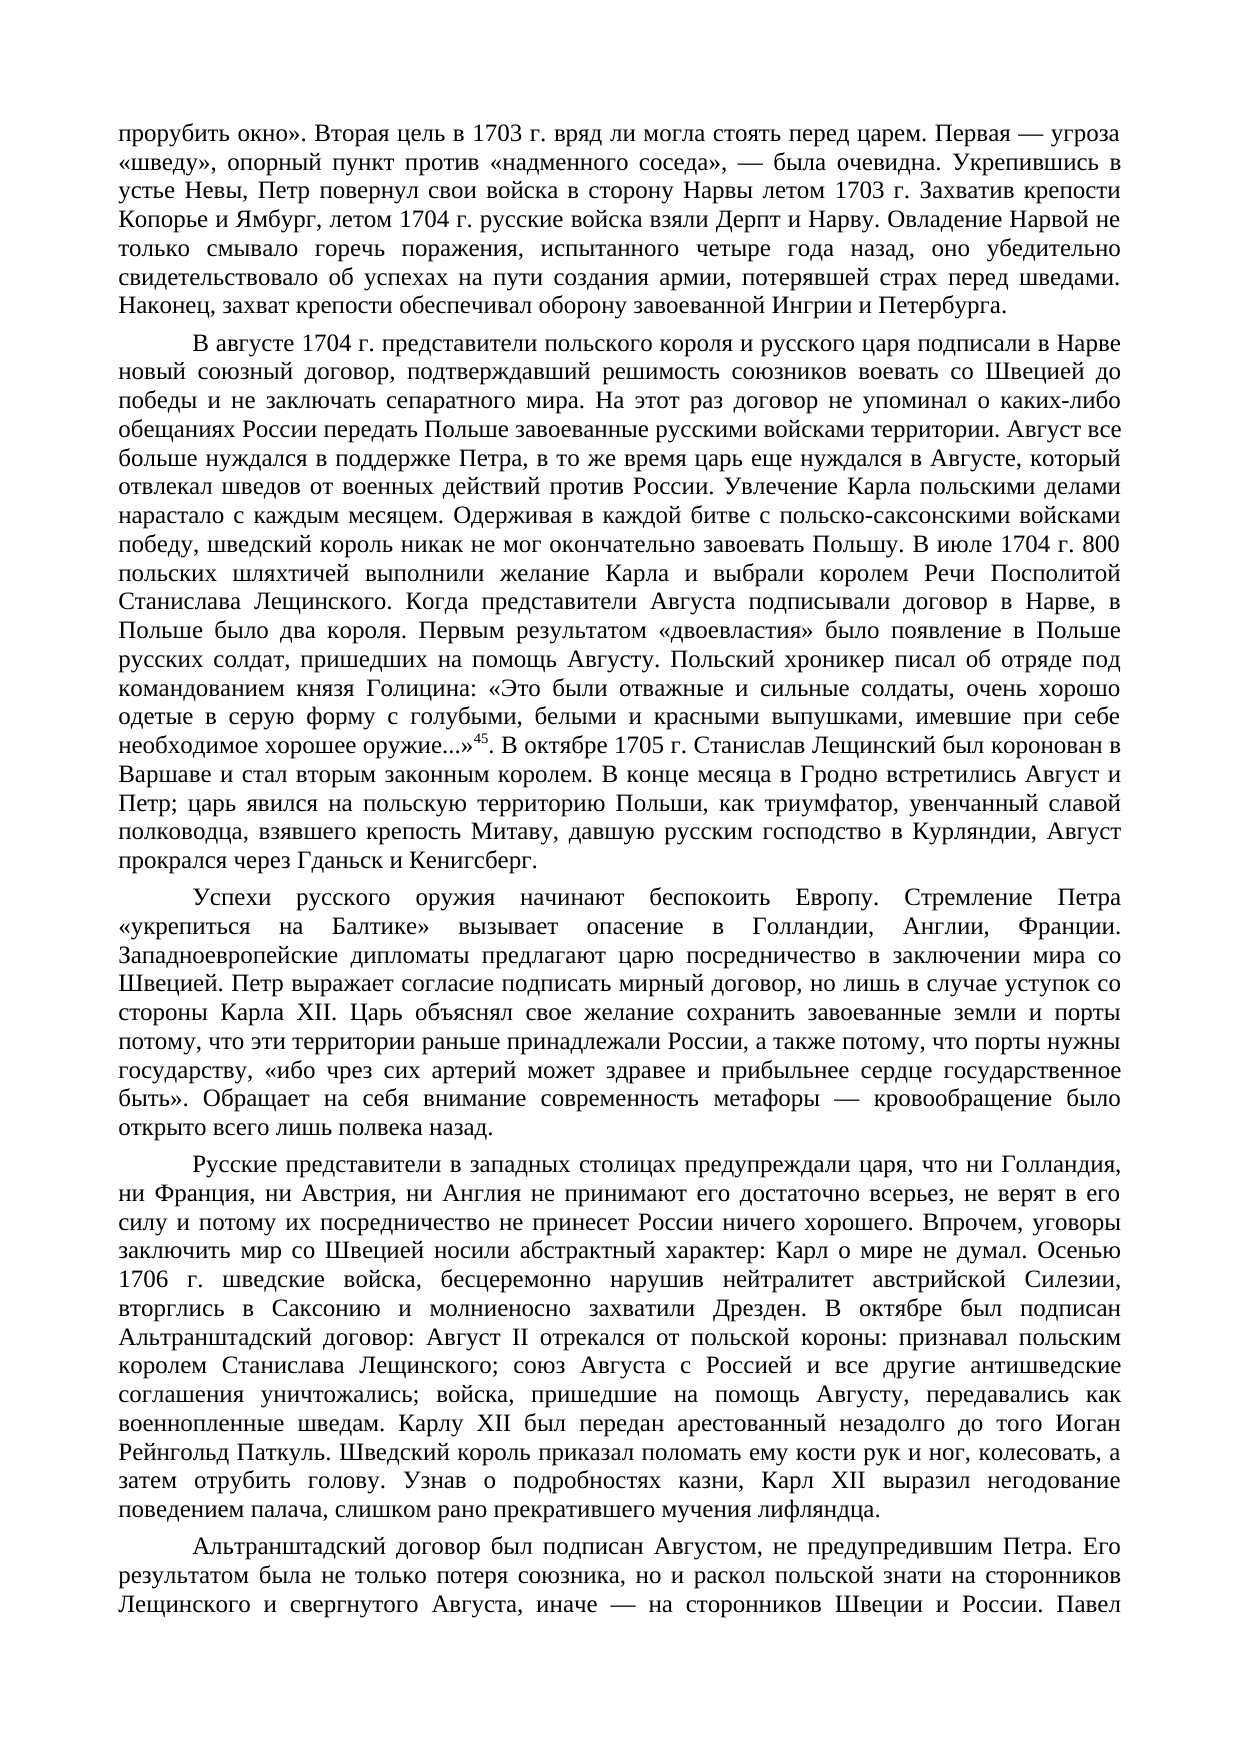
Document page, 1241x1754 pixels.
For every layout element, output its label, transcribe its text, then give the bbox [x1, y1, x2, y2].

text Успехи русского оружия начинают беспокоить Европу. Стремление Петра «укрепиться на Балтике» вызывает опасение в Голландии, Англии, Франции. Западноевропейские дипломаты предлагают царю посредничество в заключении мира со Швецией. Петр выражает согласие подписать мирный договор, но лишь в случае уступок со стороны Карла XII. Царь объяснял свое желание сохранить завоеванные земли и порты потому, что эти территории раньше принадлежали России, а также потому, что порты нужны государству, «ибо чрез сих артерий может здравее и прибыльнее сердце государственное быть». Обращает на себя внимание современность метафоры — кровообращение было открыто всего лишь полвека назад. [118, 882, 1122, 1141]
text Русские представители в западных столицах предупреждали царя, что ни Голландия, ни Франция, ни Австрия, ни Англия не принимают его достаточно всерьез, не верят в его силу и потому их посредничество не принесет России ничего хорошего. Впрочем, уговоры заключить мир со Швецией носили абстрактный характер: Карл о мире не думал. Осенью 1706 г. шведские войска, бесцеремонно нарушив нейтралитет австрийской Силезии, вторглись в Саксонию и молниеносно захватили Дрезден. В октябре был подписан Альтранштадский договор: Август II отрекался от польской короны: признавал польским королем Станислава Лещинского; союз Августа с Россией и все другие антишведские соглашения уничтожались; войска, пришедшие на помощь Августу, передавались как военнопленные шведам. Карлу XII был передан арестованный незадолго до того Иоган Рейнгольд Паткуль. Шведский король приказал поломать ему кости рук и ног, колесовать, а затем отрубить голову. Узнав о подробностях казни, Карл XII выразил негодование поведением палача, слишком рано прекратившего мучения лифляндца. [118, 1149, 1122, 1523]
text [118, 118, 1122, 319]
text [118, 1531, 1122, 1618]
text В августе 1704 г. представители польского короля и русского царя подписали в Нарве новый союзный договор, подтверждавший решимость союзников воевать со Швецией до победы и не заключать сепаратного мира. На этот раз договор не упоминал о каких-либо обещаниях России передать Польше завоеванные русскими войсками территории. Август все больше нуждался в поддержке Петра, в то же время царь еще нуждался в Августе, который отвлекал шведов от военных действий против России. Увлечение Карла польскими делами нарастало с каждым месяцем. Одерживая в каждой битве с польско-саксонскими войсками победу, шведский король никак не мог окончательно завоевать Польшу. В июле 1704 г. 800 польских шляхтичей выполнили желание Карла и выбрали королем Речи Посполитой Станислава Лещинского. Когда представители Августа подписывали договор в Нарве, в Польше было два короля. Первым результатом «двоевластия» было появление в Польше русских солдат, пришедших на помощь Августу. Польский хроникер писал об отряде под командованием князя Голицина: «Это были отважные и сильные солдаты, очень хорошо одетые в серую форму с голубыми, белыми и красными выпушками, имевшие при себе необходимое хорошее оружие...»45. В октябре 1705 г. Станислав Лещинский был коронован в Варшаве и стал вторым законным королем. В конце месяца в Гродно встретились Август и Петр; царь явился на польскую территорию Польши, как триумфатор, увенчанный славой полководца, взявшего крепость Митаву, давшую русским господство в Курляндии, Август прокрался через Гданьск и Кенигсберг. [118, 328, 1122, 874]
